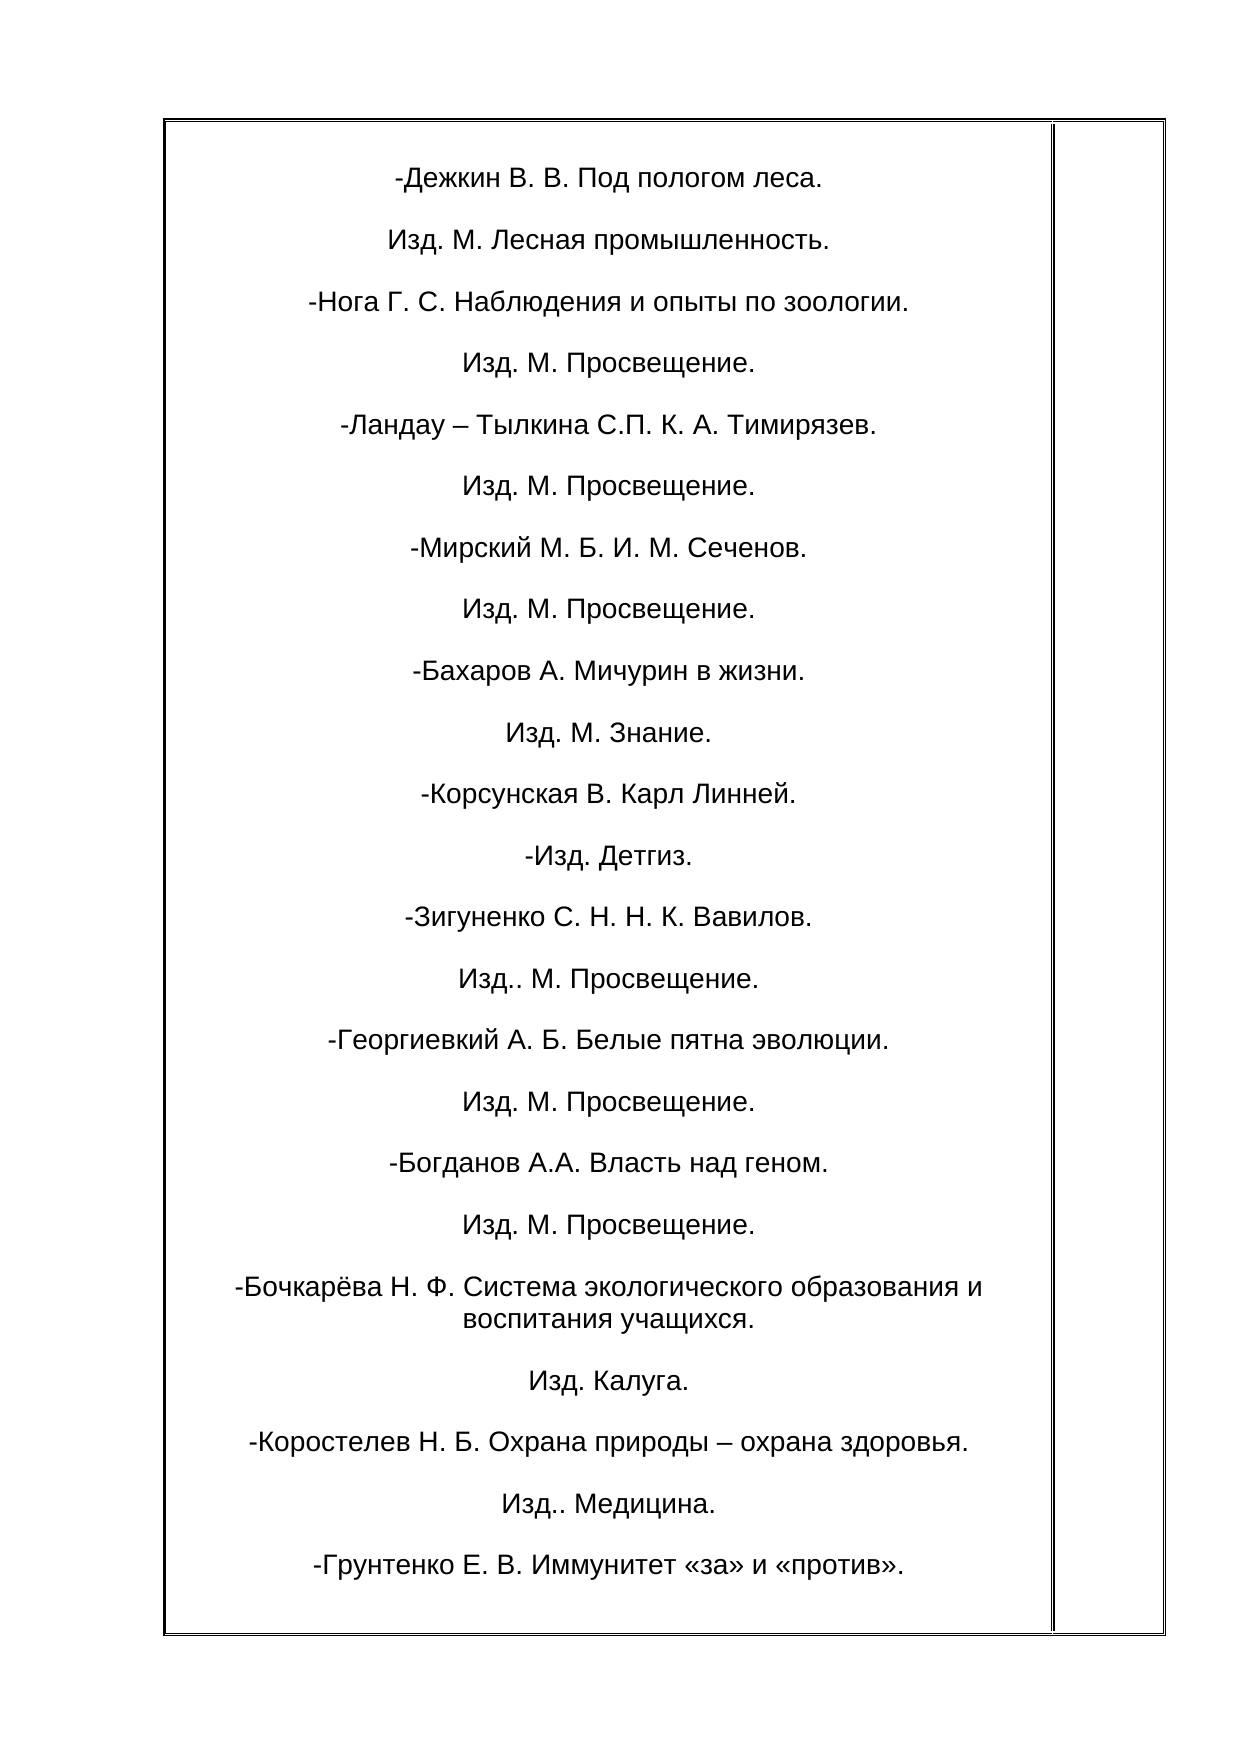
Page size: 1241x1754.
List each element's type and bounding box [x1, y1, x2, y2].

table_cell [1053, 122, 1163, 1633]
table_cell [166, 120, 1053, 1633]
